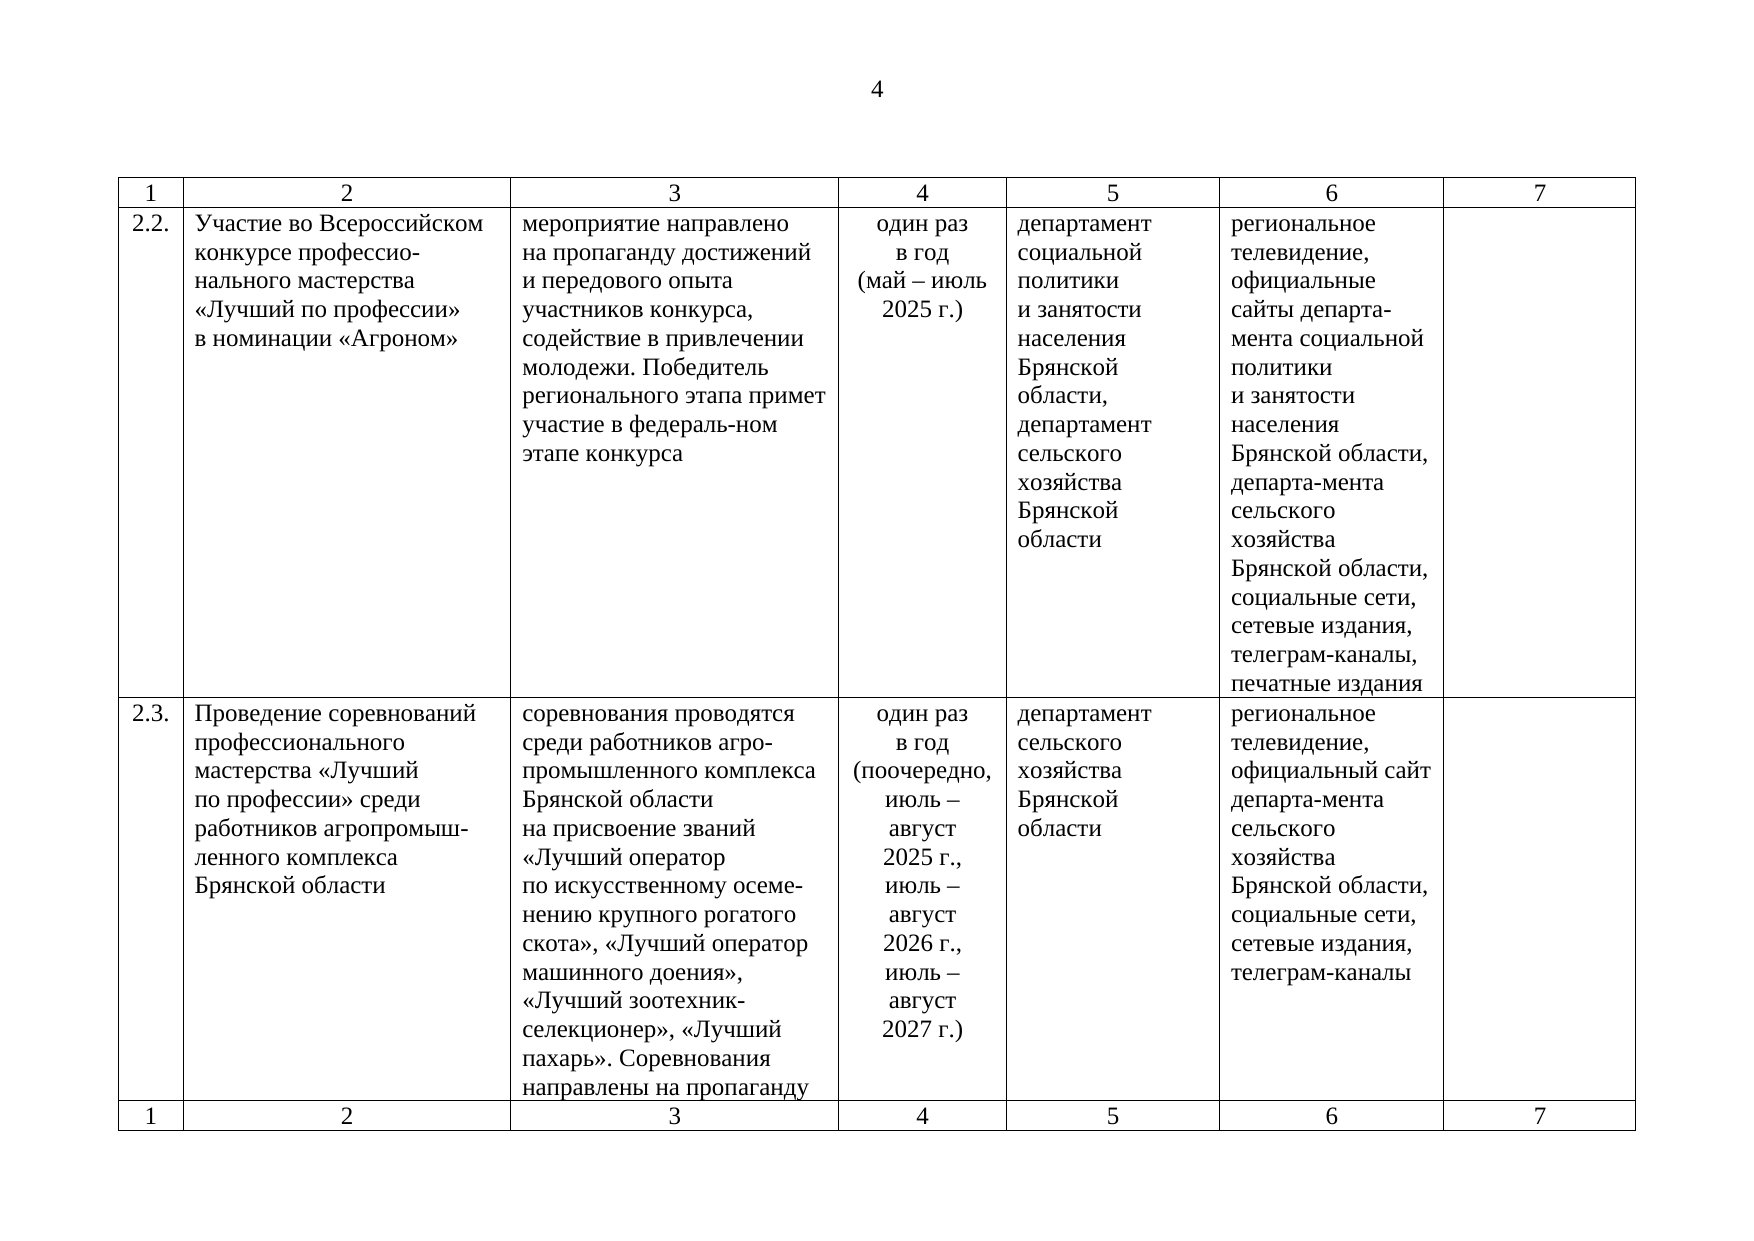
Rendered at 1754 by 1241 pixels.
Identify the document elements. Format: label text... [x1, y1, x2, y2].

table_cell 7 [1444, 1101, 1635, 1130]
table_cell Участие во Всероссийском конкурсе профессио-нального мастерства «Лучший по профессии» в номинации «Агроном» [184, 208, 510, 697]
table_cell 2 [184, 1101, 510, 1130]
table_cell 2.2. [119, 208, 183, 697]
table_header 1 [119, 178, 183, 207]
table_header 4 [839, 178, 1006, 207]
table_cell [1444, 208, 1635, 697]
table_cell 3 [511, 1101, 838, 1130]
table_cell департамент социальной политики и занятости населения Брянской области, департамент сельского хозяйства Брянской области [1007, 208, 1219, 697]
table_cell региональное телевидение, официальные сайты департа-мента социальной политики и занятости населения Брянской области, департа-мента сельского хозяйства Брянской области, социальные сети, сетевые издания, телеграм-каналы, печатные издания [1220, 208, 1443, 697]
table_cell 2.3. [119, 698, 183, 1100]
table_cell департамент сельского хозяйства Брянской области [1007, 698, 1219, 1100]
table_header 6 [1220, 178, 1443, 207]
table_cell 5 [1007, 1101, 1219, 1130]
table_cell один раз в год (поочередно, июль – август 2025 г., июль – август 2026 г., июль – август 2027 г.) [839, 698, 1006, 1100]
table_cell соревнования проводятся среди работников агро-промышленного комплекса Брянской области на присвоение званий «Лучший оператор по искусственному осеме-нению крупного рогатого скота», «Лучший оператор машинного доения», «Лучший зоотехник-селекционер», «Лучший пахарь». Соревнования направлены на пропаганду [511, 698, 838, 1100]
table_header 5 [1007, 178, 1219, 207]
table_header 3 [511, 178, 838, 207]
table_header 2 [184, 178, 510, 207]
table_cell 4 [839, 1101, 1006, 1130]
table_cell один раз в год (май – июль 2025 г.) [839, 208, 1006, 697]
table_cell [1444, 698, 1635, 1100]
table_cell 6 [1220, 1101, 1443, 1130]
table_cell 1 [119, 1101, 183, 1130]
table_cell мероприятие направлено на пропаганду достижений и передового опыта участников конкурса, содействие в привлечении молодежи. Победитель регионального этапа примет участие в федераль-ном этапе конкурса [511, 208, 838, 697]
table_cell Проведение соревнований профессионального мастерства «Лучший по профессии» среди работников агропромыш-ленного комплекса Брянской области [184, 698, 510, 1100]
table_cell региональное телевидение, официальный сайт департа-мента сельского хозяйства Брянской области, социальные сети, сетевые издания, телеграм-каналы [1220, 698, 1443, 1100]
table_header 7 [1444, 178, 1635, 207]
